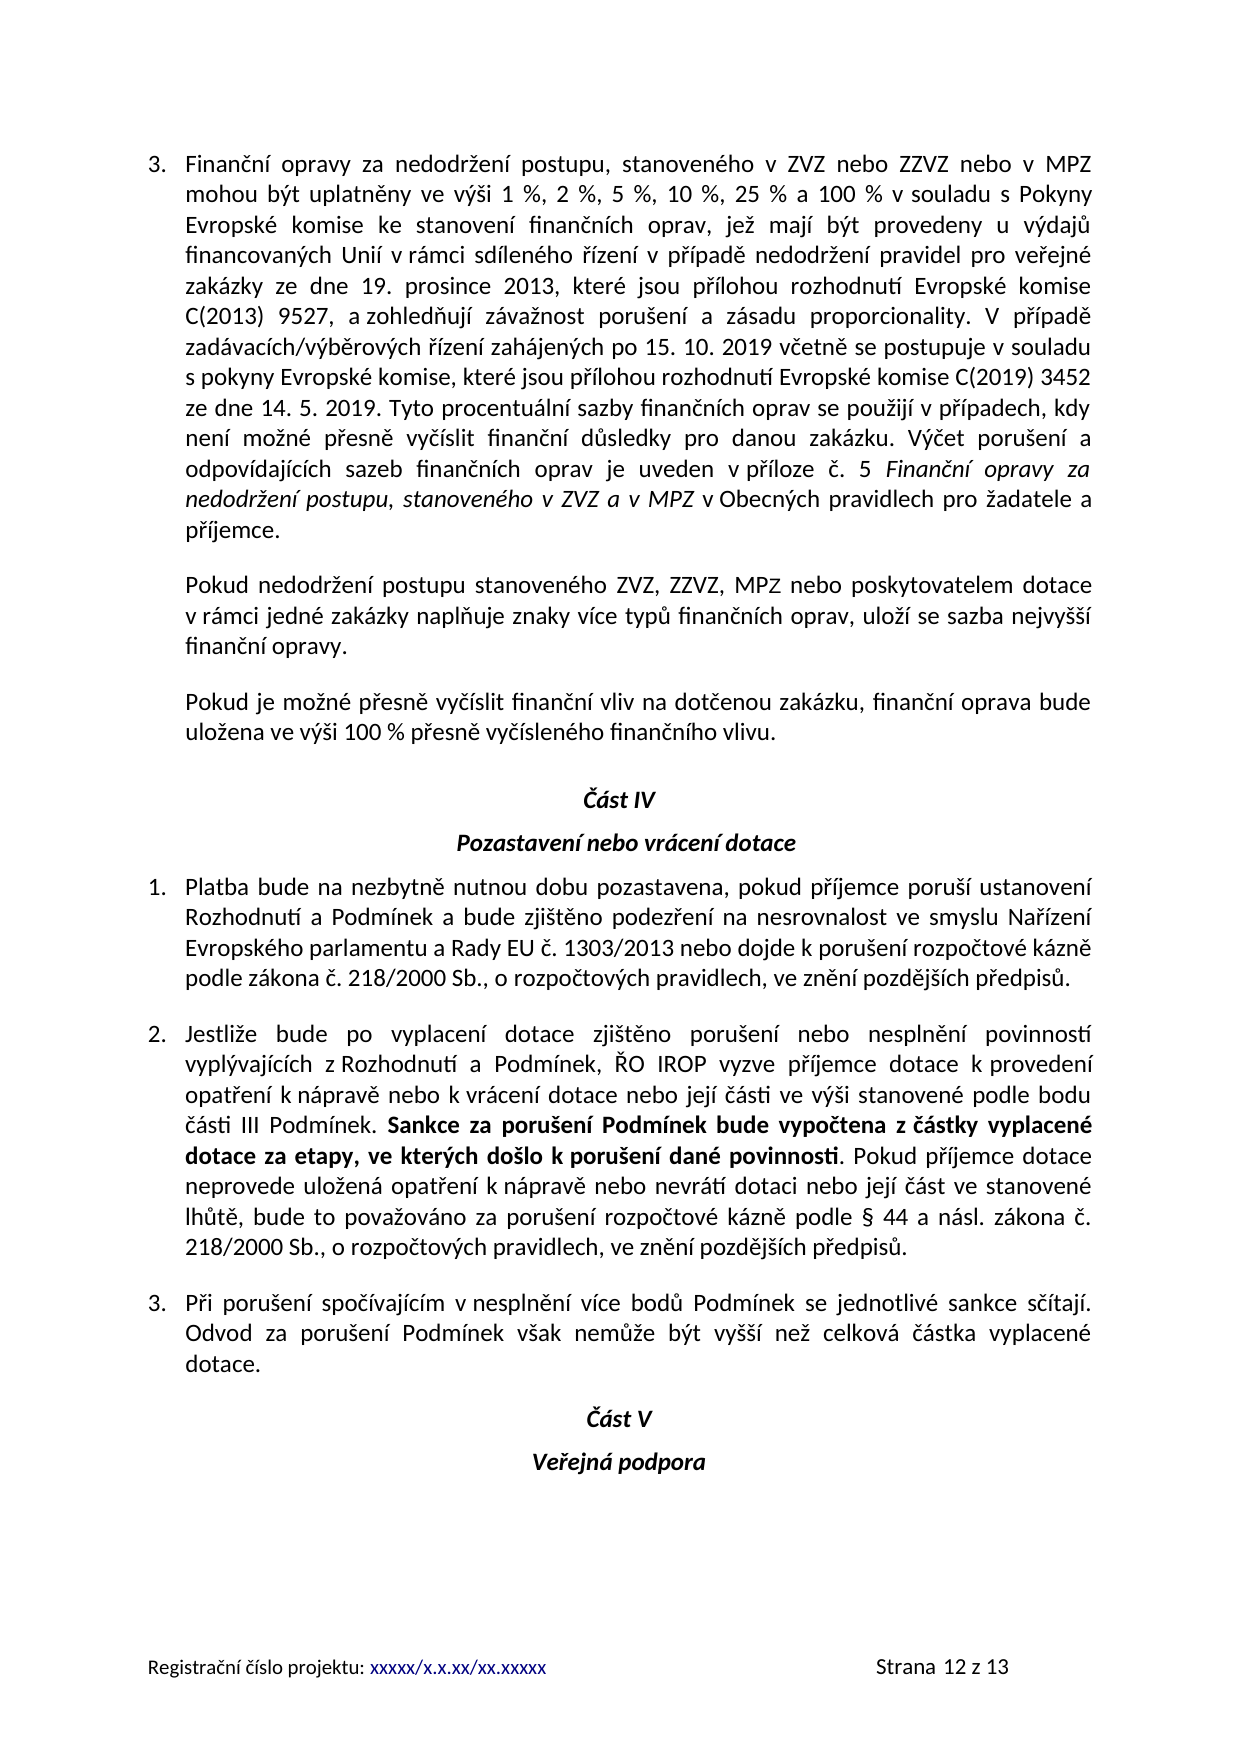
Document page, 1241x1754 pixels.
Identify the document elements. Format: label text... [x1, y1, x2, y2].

list Jestliže bude po vyplacení dotace zjištěno porušení nebo nesplnění povinností vyplývajících z Rozhodnutí a Podmínek, ŘO IROP vyzve příjemce dotace k provedení opatření k nápravě nebo k vrácení dotace nebo její části ve výši stanovené podle bodu části III Podmínek. Sankce za porušení Podmínek bude vypočtena z částky vyplacené dotace za etapy, ve kterých došlo k porušení dané povinnosti. Pokud příjemce dotace neprovede uložená opatření k nápravě nebo nevrátí dotaci nebo její část ve stanovené lhůtě, bude to považováno za porušení rozpočtové kázně podle § 44 a násl. zákona č. 218/2000 Sb., o rozpočtových pravidlech, ve znění pozdějších předpisů. [148, 1018, 1092, 1262]
list Finanční opravy za nedodržení postupu, stanoveného v ZVZ nebo ZZVZ nebo v MPZ mohou být uplatněny ve výši 1 %, 2 %, 5 %, 10 %, 25 % a 100 % v souladu s Pokyny Evropské komise ke stanovení finančních oprav, jež mají být provedeny u výdajů financovaných Unií v rámci sdíleného řízení v případě nedodržení pravidel pro veřejné zakázky ze dne 19. prosince 2013, které jsou přílohou rozhodnutí Evropské komise C(2013) 9527, a zohledňují závažnost porušení a zásadu proporcionality. V případě zadávacích/výběrových řízení zahájených po 15. 10. 2019 včetně se postupuje v souladu s pokyny Evropské komise, které jsou přílohou rozhodnutí Evropské komise C(2019) 3452 ze dne 14. 5. 2019. Tyto procentuální sazby finančních oprav se použijí v případech, kdy není možné přesně vyčíslit finanční důsledky pro danou zakázku. Výčet porušení a odpovídajících sazeb finančních oprav je uveden v příloze č. 5 Finanční opravy za nedodržení postupu, stanoveného v ZVZ a v MPZ v Obecných pravidlech pro žadatele a příjemce. [148, 148, 1092, 544]
text Část V [148, 1403, 1092, 1434]
list Při porušení spočívajícím v nesplnění více bodů Podmínek se jednotlivé sankce sčítají. Odvod za porušení Podmínek však nemůže být vyšší než celková částka vyplacené dotace. [148, 1287, 1092, 1378]
text Pokud je možné přesně vyčíslit finanční vliv na dotčenou zakázku, finanční oprava bude uložena ve výši 100 % přesně vyčísleného finančního vlivu. [185, 686, 1092, 747]
text Část IV [148, 784, 1092, 815]
text Veřejná podpora [148, 1446, 1092, 1477]
text Pozastavení nebo vrácení dotace [162, 828, 1093, 858]
list Platba bude na nezbytně nutnou dobu pozastavena, pokud příjemce poruší ustanovení Rozhodnutí a Podmínek a bude zjištěno podezření na nesrovnalost ve smyslu Nařízení Evropského parlamentu a Rady EU č. 1303/2013 nebo dojde k porušení rozpočtové kázně podle zákona č. 218/2000 Sb., o rozpočtových pravidlech, ve znění pozdějších předpisů. [148, 871, 1092, 993]
text Pokud nedodržení postupu stanoveného ZVZ, ZZVZ, MPZ nebo poskytovatelem dotace v rámci jedné zakázky naplňuje znaky více typů finančních oprav, uloží se sazba nejvyšší finanční opravy. [185, 569, 1092, 661]
